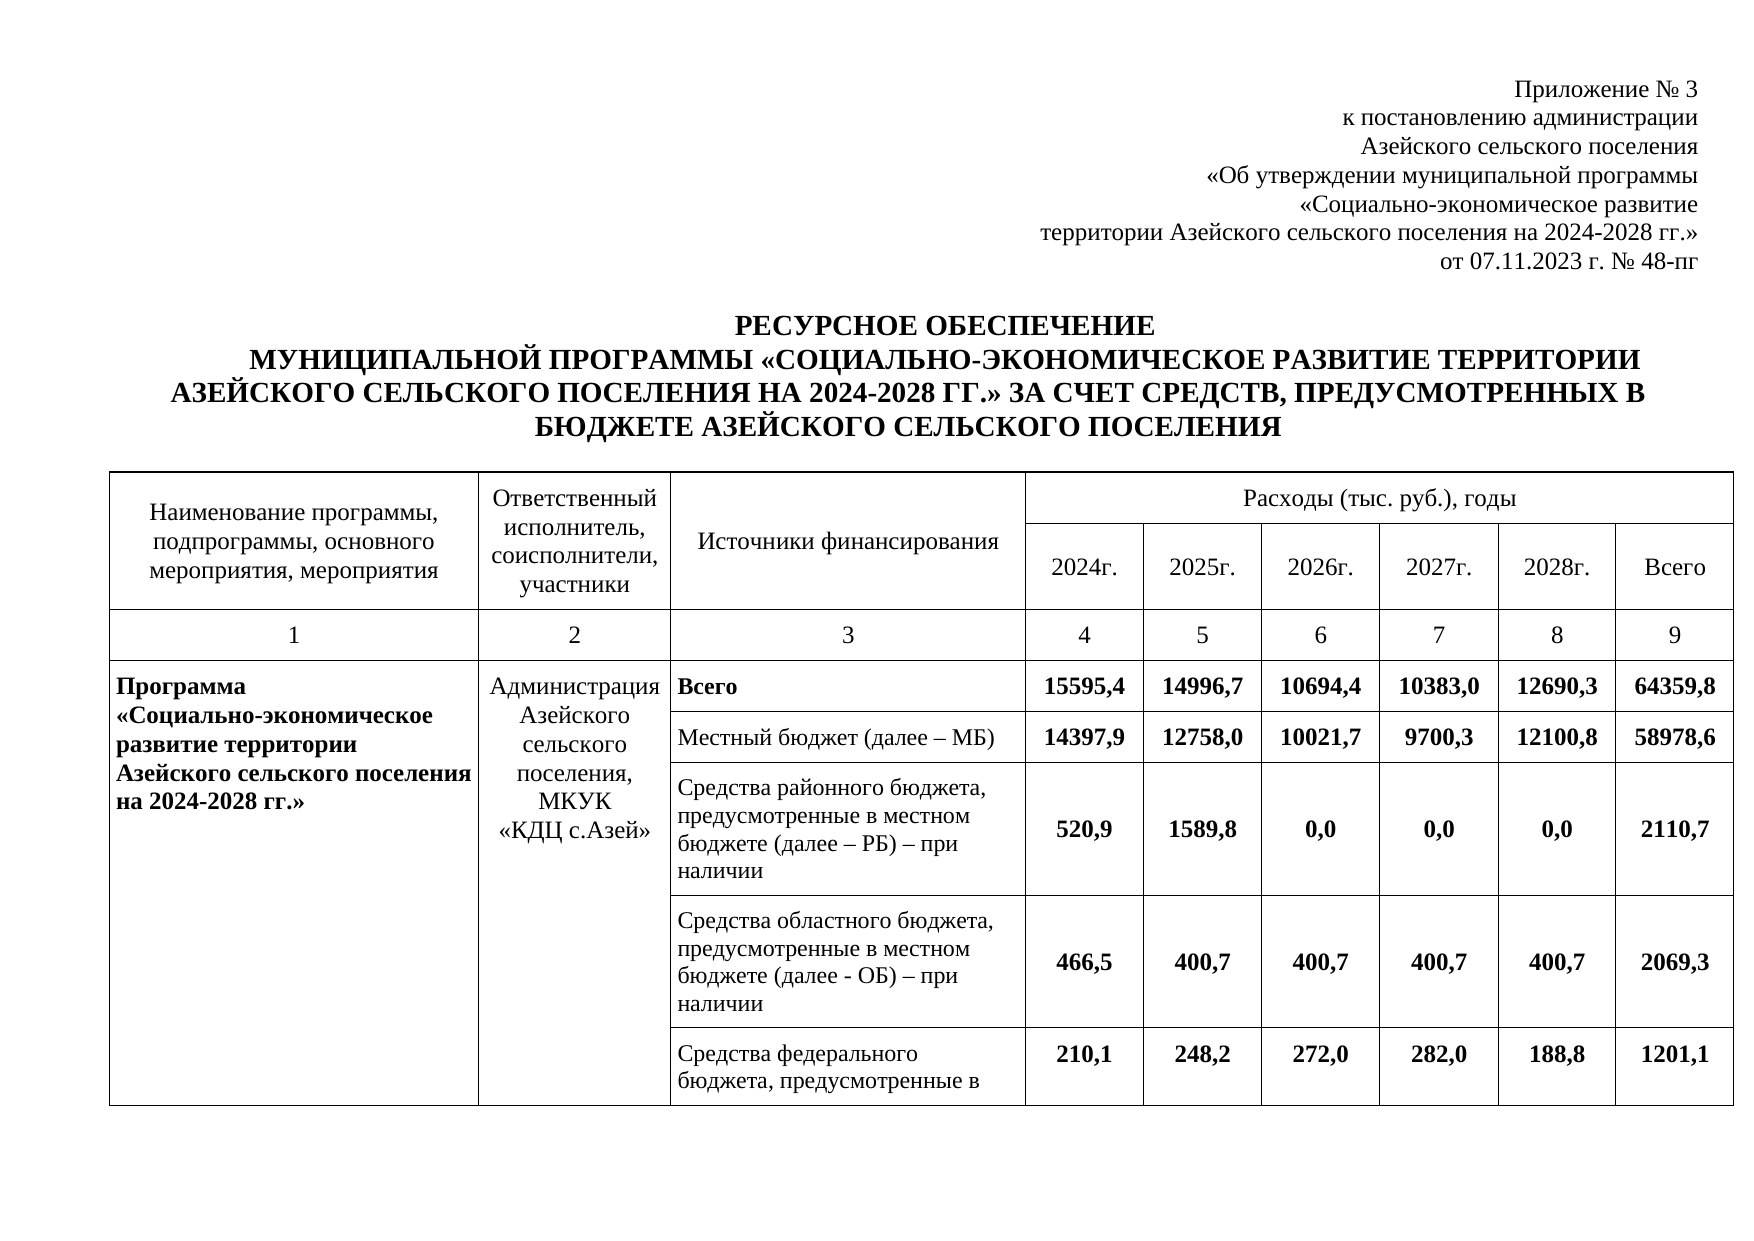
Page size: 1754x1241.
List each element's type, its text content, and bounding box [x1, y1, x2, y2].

table_cell 400,7 [1262, 896, 1379, 1027]
table_cell 400,7 [1499, 896, 1615, 1027]
table_header Ответственный исполнитель, соисполнители, участники [479, 473, 670, 609]
table_cell 0,0 [1499, 763, 1615, 894]
table_cell 8 [1499, 610, 1615, 660]
text к постановлению администрации [118, 102, 1698, 131]
table_cell 272,0 [1262, 1028, 1379, 1105]
table_cell 1201,1 [1616, 1028, 1733, 1105]
table_cell 2028г. [1499, 524, 1615, 609]
table_cell 15595,4 [1026, 661, 1143, 711]
table_cell 6 [1262, 610, 1379, 660]
table_cell 0,0 [1380, 763, 1498, 894]
table_header Расходы (тыс. руб.), годы [1026, 473, 1733, 522]
table_cell 10694,4 [1262, 661, 1379, 711]
table_cell 400,7 [1380, 896, 1498, 1027]
table_cell 10383,0 [1380, 661, 1498, 711]
table_cell 5 [1144, 610, 1261, 660]
table_cell Администрация Азейского сельского поселения, МКУК «КДЦ с.Азей» [479, 661, 670, 1105]
table_cell 12758,0 [1144, 712, 1261, 762]
table_header Источники финансирования [671, 473, 1025, 609]
table_cell 466,5 [1026, 896, 1143, 1027]
table_cell 282,0 [1380, 1028, 1498, 1105]
table_cell 520,9 [1026, 763, 1143, 894]
table_cell 1589,8 [1144, 763, 1261, 894]
table_cell 248,2 [1144, 1028, 1261, 1105]
table_cell 58978,6 [1616, 712, 1733, 762]
table_cell 400,7 [1144, 896, 1261, 1027]
table_cell Всего [671, 661, 1025, 711]
table_cell 0,0 [1262, 763, 1379, 894]
table_cell 210,1 [1026, 1028, 1143, 1105]
table_cell Всего [1616, 524, 1733, 609]
table_cell Программа «Социально-экономическое развитие территории Азейского сельского поселения на 2024-2028 гг.» [110, 661, 478, 1105]
table_cell 3 [671, 610, 1025, 660]
text МУНИЦИПАЛЬНОЙ ПРОГРАММЫ «СОЦИАЛЬНО-ЭКОНОМИЧЕСКОЕ РАЗВИТИЕ ТЕРРИТОРИИ АЗЕЙСКОГО СЕЛЬСКОГО ПОСЕЛЕНИЯ НА 2024-2028 ГГ.» ЗА СЧЕТ СРЕДСТВ, ПРЕДУСМОТРЕННЫХ В БЮДЖЕТЕ АЗЕЙСКОГО СЕЛЬСКОГО ПОСЕЛЕНИЯ [118, 342, 1698, 443]
table_cell 1 [110, 610, 478, 660]
text «Социально-экономическое развитие [118, 189, 1698, 217]
text Азейского сельского поселения [118, 131, 1698, 160]
table_cell 14397,9 [1026, 712, 1143, 762]
table_cell 2026г. [1262, 524, 1379, 609]
table_cell Местный бюджет (далее – МБ) [671, 712, 1025, 762]
table_header Наименование программы, подпрограммы, основного мероприятия, мероприятия [110, 473, 478, 609]
table_cell 12690,3 [1499, 661, 1615, 711]
text РЕСУРСНОЕ ОБЕСПЕЧЕНИЕ [118, 308, 1698, 342]
text от 07.11.2023 г. № 48-пг [118, 246, 1698, 275]
table_cell 64359,8 [1616, 661, 1733, 711]
text территории Азейского сельского поселения на 2024-2028 гг.» [118, 217, 1698, 246]
table_cell 7 [1380, 610, 1498, 660]
table_cell 2025г. [1144, 524, 1261, 609]
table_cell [671, 1028, 1025, 1105]
table_cell 2069,3 [1616, 896, 1733, 1027]
table_cell 4 [1026, 610, 1143, 660]
table_cell 9700,3 [1380, 712, 1498, 762]
text Приложение № 3 [118, 74, 1698, 102]
table_cell 188,8 [1499, 1028, 1615, 1105]
table_cell Средства областного бюджета, предусмотренные в местном бюджете (далее - ОБ) – при наличии [671, 896, 1025, 1027]
table_cell 14996,7 [1144, 661, 1261, 711]
table_cell 2027г. [1380, 524, 1498, 609]
table_cell 2110,7 [1616, 763, 1733, 894]
table_cell 9 [1616, 610, 1733, 660]
table_cell 12100,8 [1499, 712, 1615, 762]
text «Об утверждении муниципальной программы [118, 160, 1698, 189]
table_cell Средства районного бюджета, предусмотренные в местном бюджете (далее – РБ) – при наличии [671, 763, 1025, 894]
table_cell 10021,7 [1262, 712, 1379, 762]
table_cell 2024г. [1026, 524, 1143, 609]
table_cell 2 [479, 610, 670, 660]
